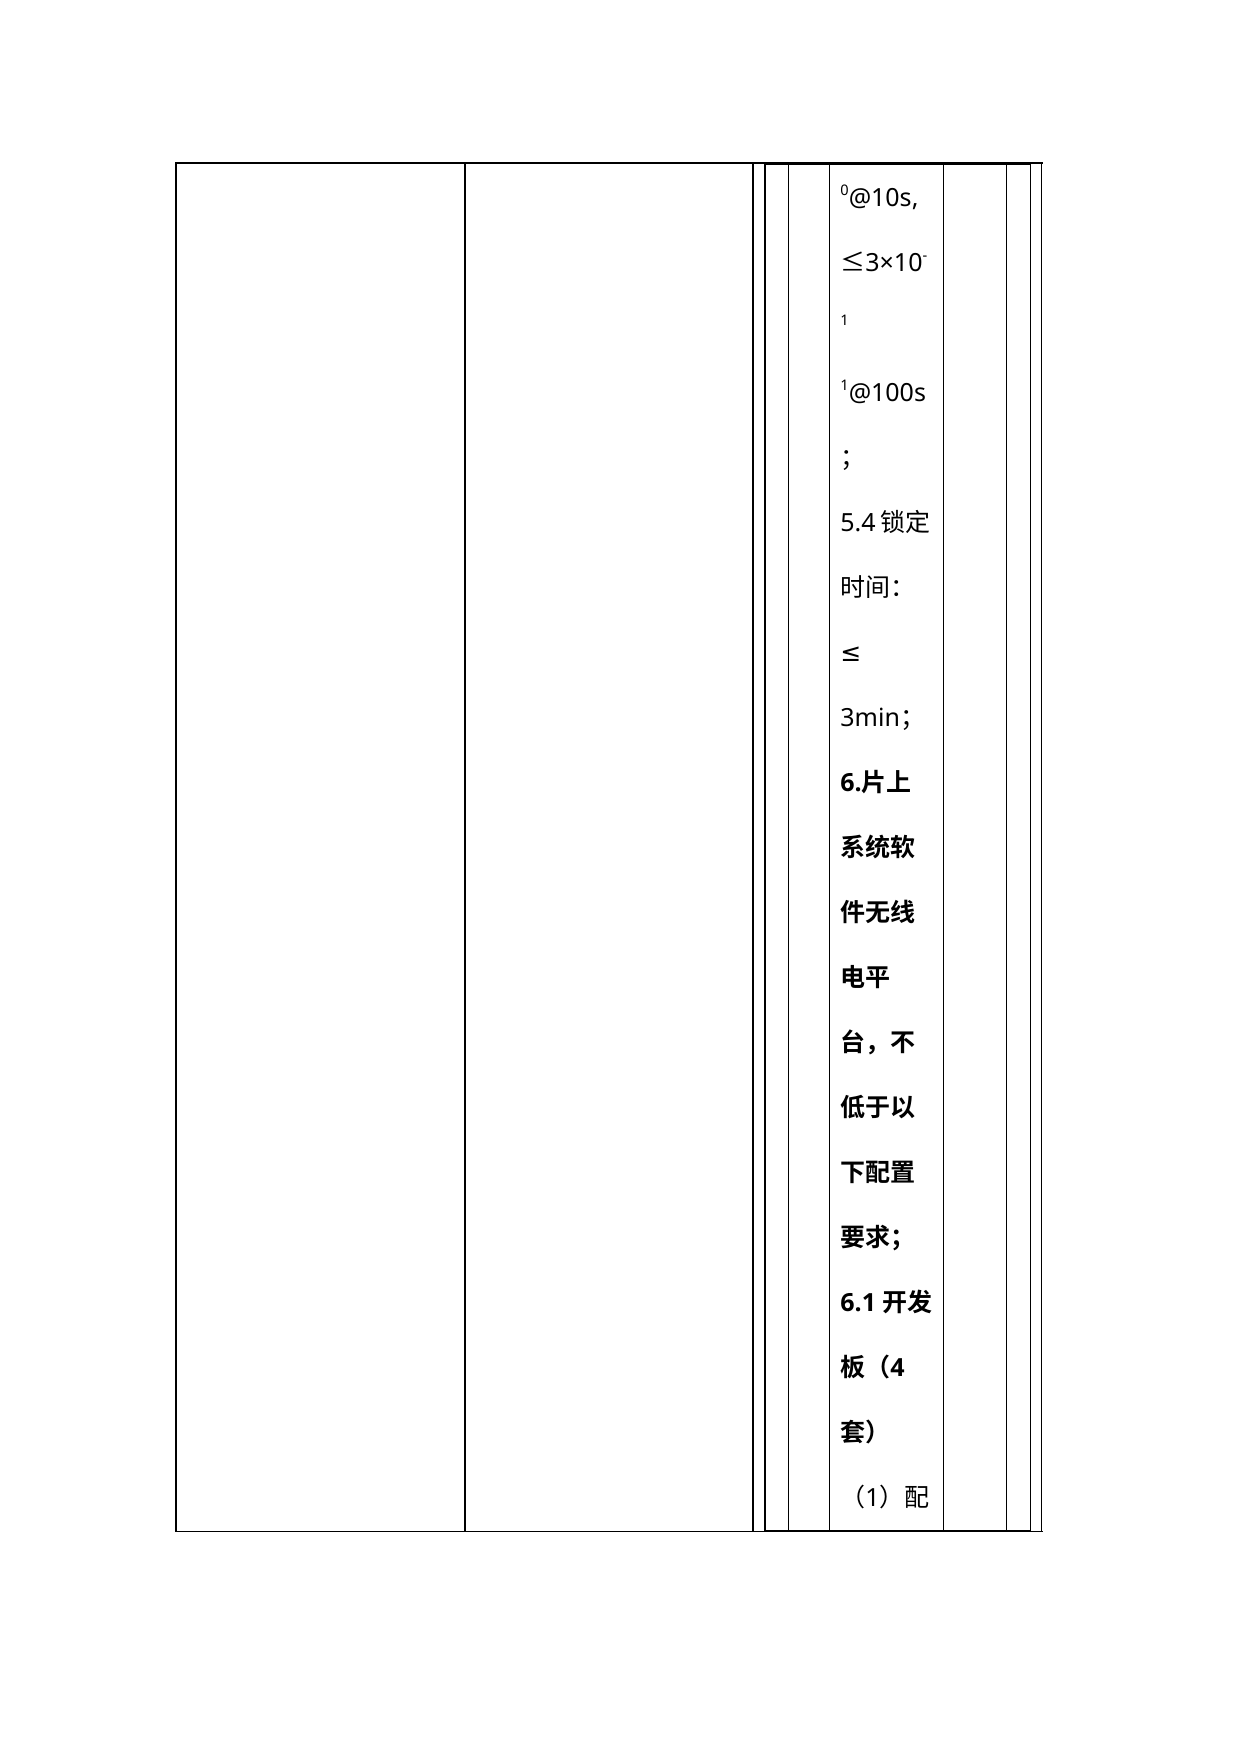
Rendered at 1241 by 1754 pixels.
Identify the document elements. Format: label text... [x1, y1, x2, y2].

table_cell [1007, 165, 1030, 1530]
table_cell [766, 165, 788, 1530]
table_cell [830, 165, 943, 1530]
table_cell [466, 164, 752, 1531]
table_cell 1 [177, 164, 464, 1531]
table_cell [789, 165, 829, 1530]
table_cell [754, 164, 764, 1531]
table_cell [944, 165, 1006, 1530]
table_cell [1031, 164, 1041, 1531]
